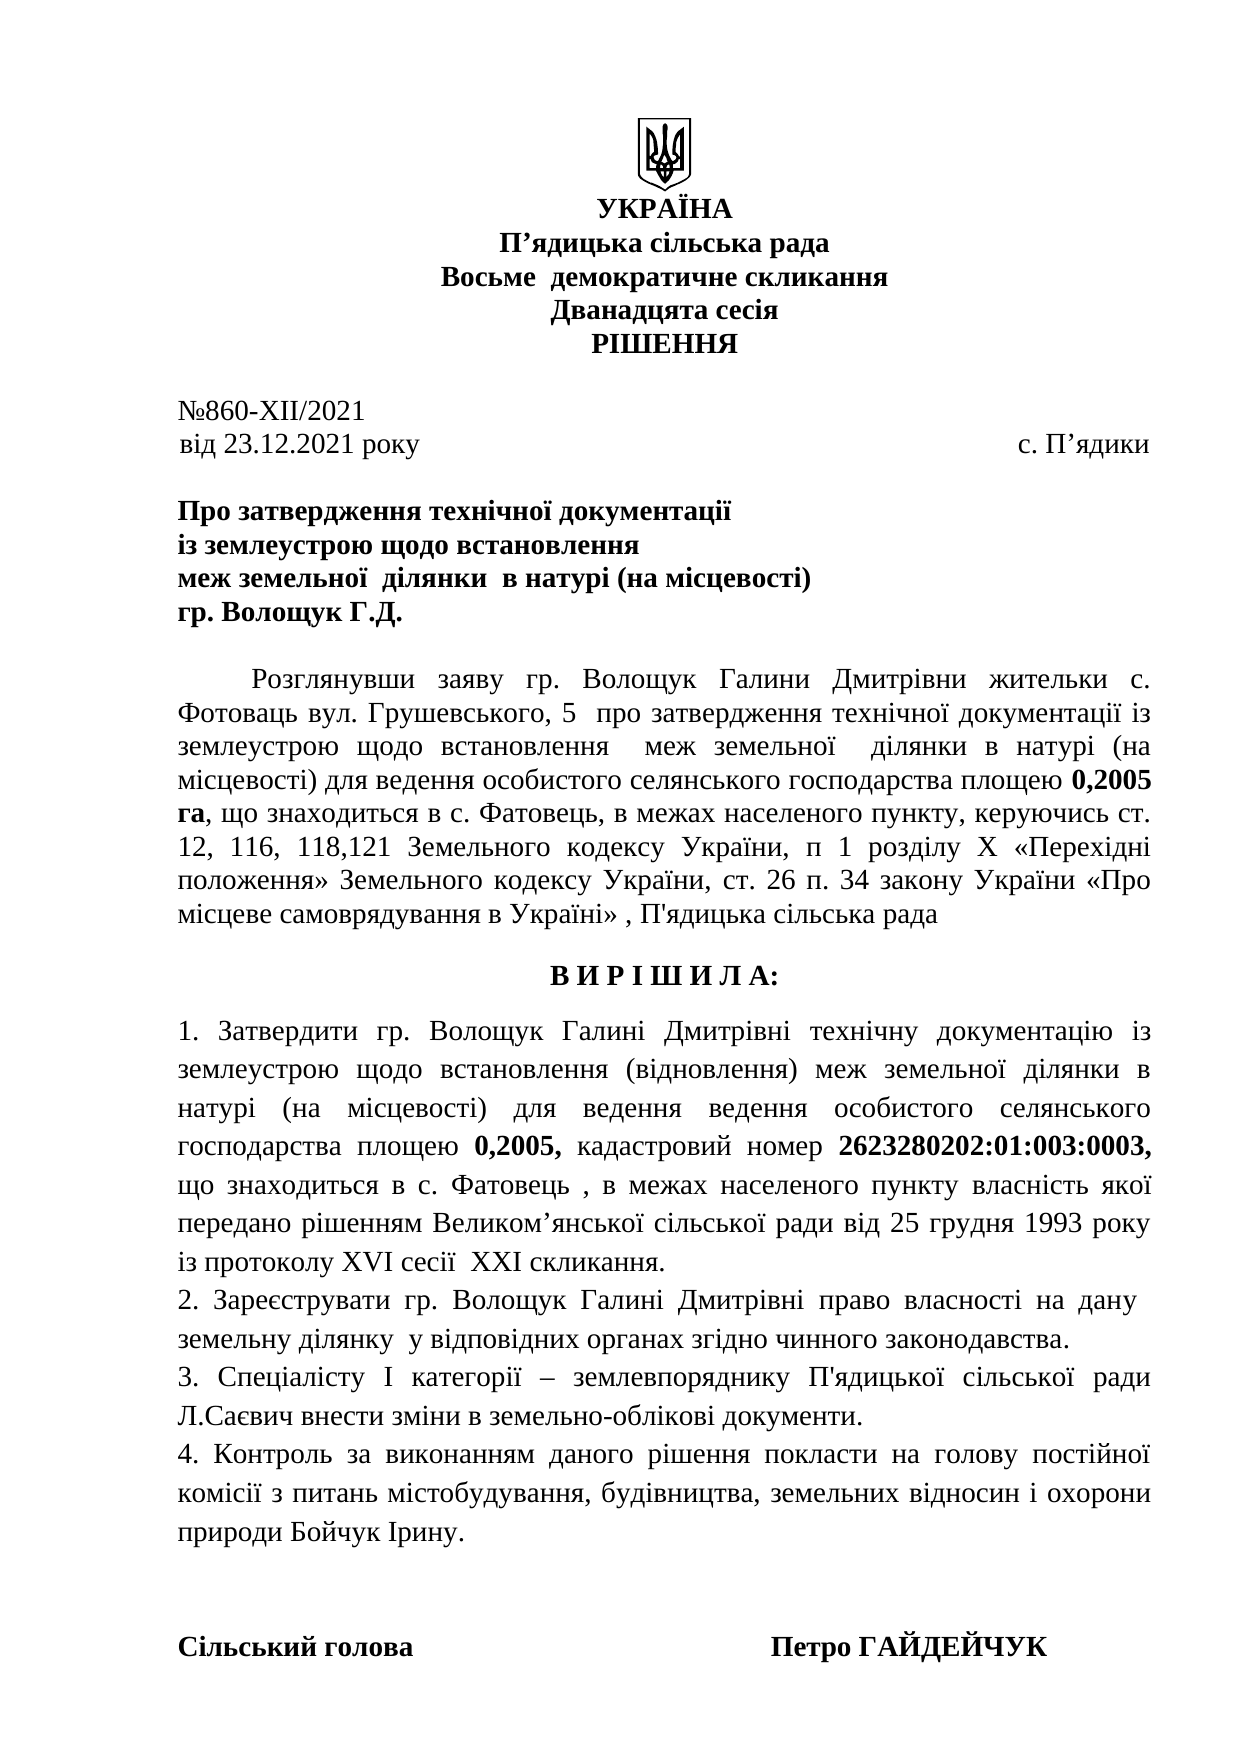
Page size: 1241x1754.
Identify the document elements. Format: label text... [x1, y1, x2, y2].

text із землеустрою щодо встановлення [177, 527, 1152, 561]
text П’ядицька сільська рада [177, 225, 1152, 259]
text В И Р І Ш И Л А: [177, 958, 1152, 992]
text РІШЕННЯ [177, 326, 1152, 359]
text Дванадцята сесія [177, 292, 1152, 326]
text Сільський голова Петро ГАЙДЕЙЧУК [177, 1629, 1152, 1663]
text Про затвердження технічної документації [177, 493, 1152, 527]
text 3. Спеціалісту І категорії – землевпоряднику П'ядицької сільської ради Л.Саєвич внести зміни в земельно-облікові документи. [177, 1359, 1152, 1432]
text 1. Затвердити гр. Волощук Галині Дмитрівні технічну документацію із землеустрою щодо встановлення (відновлення) меж земельної ділянки в натурі (на місцевості) для ведення ведення особистого селянського господарства площею 0,2005, кадастровий номер 2623280202:01:003:0003, що знаходиться в с. Фатовець , в межах населеного пункту власність якої передано рішенням Великом’янської сільської ради від 25 грудня 1993 року із протоколу XVI сесії XXI скликання. [177, 1013, 1152, 1277]
text від 23.12.2021 року с. П’ядики [177, 426, 1152, 460]
text меж земельної ділянки в натурі (на місцевості) [177, 561, 1152, 594]
text 2. Зареєструвати гр. Волощук Галині Дмитрівні право власності на дану земельну ділянку у відповідних органах згідно чинного законодавства. [177, 1282, 1152, 1354]
text №860-XІI/2021 [177, 393, 1152, 426]
text 4. Контроль за виконанням даного рішення покласти на голову постійної комісії з питань містобудування, будівництва, земельних відносин і охорони природи Бойчук Ірину. [177, 1437, 1152, 1547]
text УКРАЇНА [177, 192, 1152, 225]
text Розглянувши заяву гр. Волощук Галини Дмитрівни жительки с. Фотоваць вул. Грушевського, 5 про затвердження технічної документації із землеустрою щодо встановлення меж земельної ділянки в натурі (на місцевості) для ведення особистого селянського господарства площею 0,2005 га, що знаходиться в с. Фатовець, в межах населеного пункту, керуючись ст. 12, 116, 118,121 Земельного кодексу України, п 1 розділу Х «Перехідні положення» Земельного кодексу України, ст. 26 п. 34 закону України «Про місцеве самоврядування в Україні» , П'ядицька сільська рада [177, 661, 1152, 929]
text Восьме демократичне скликання [177, 259, 1152, 292]
text гр. Волощук Г.Д. [177, 594, 1152, 628]
